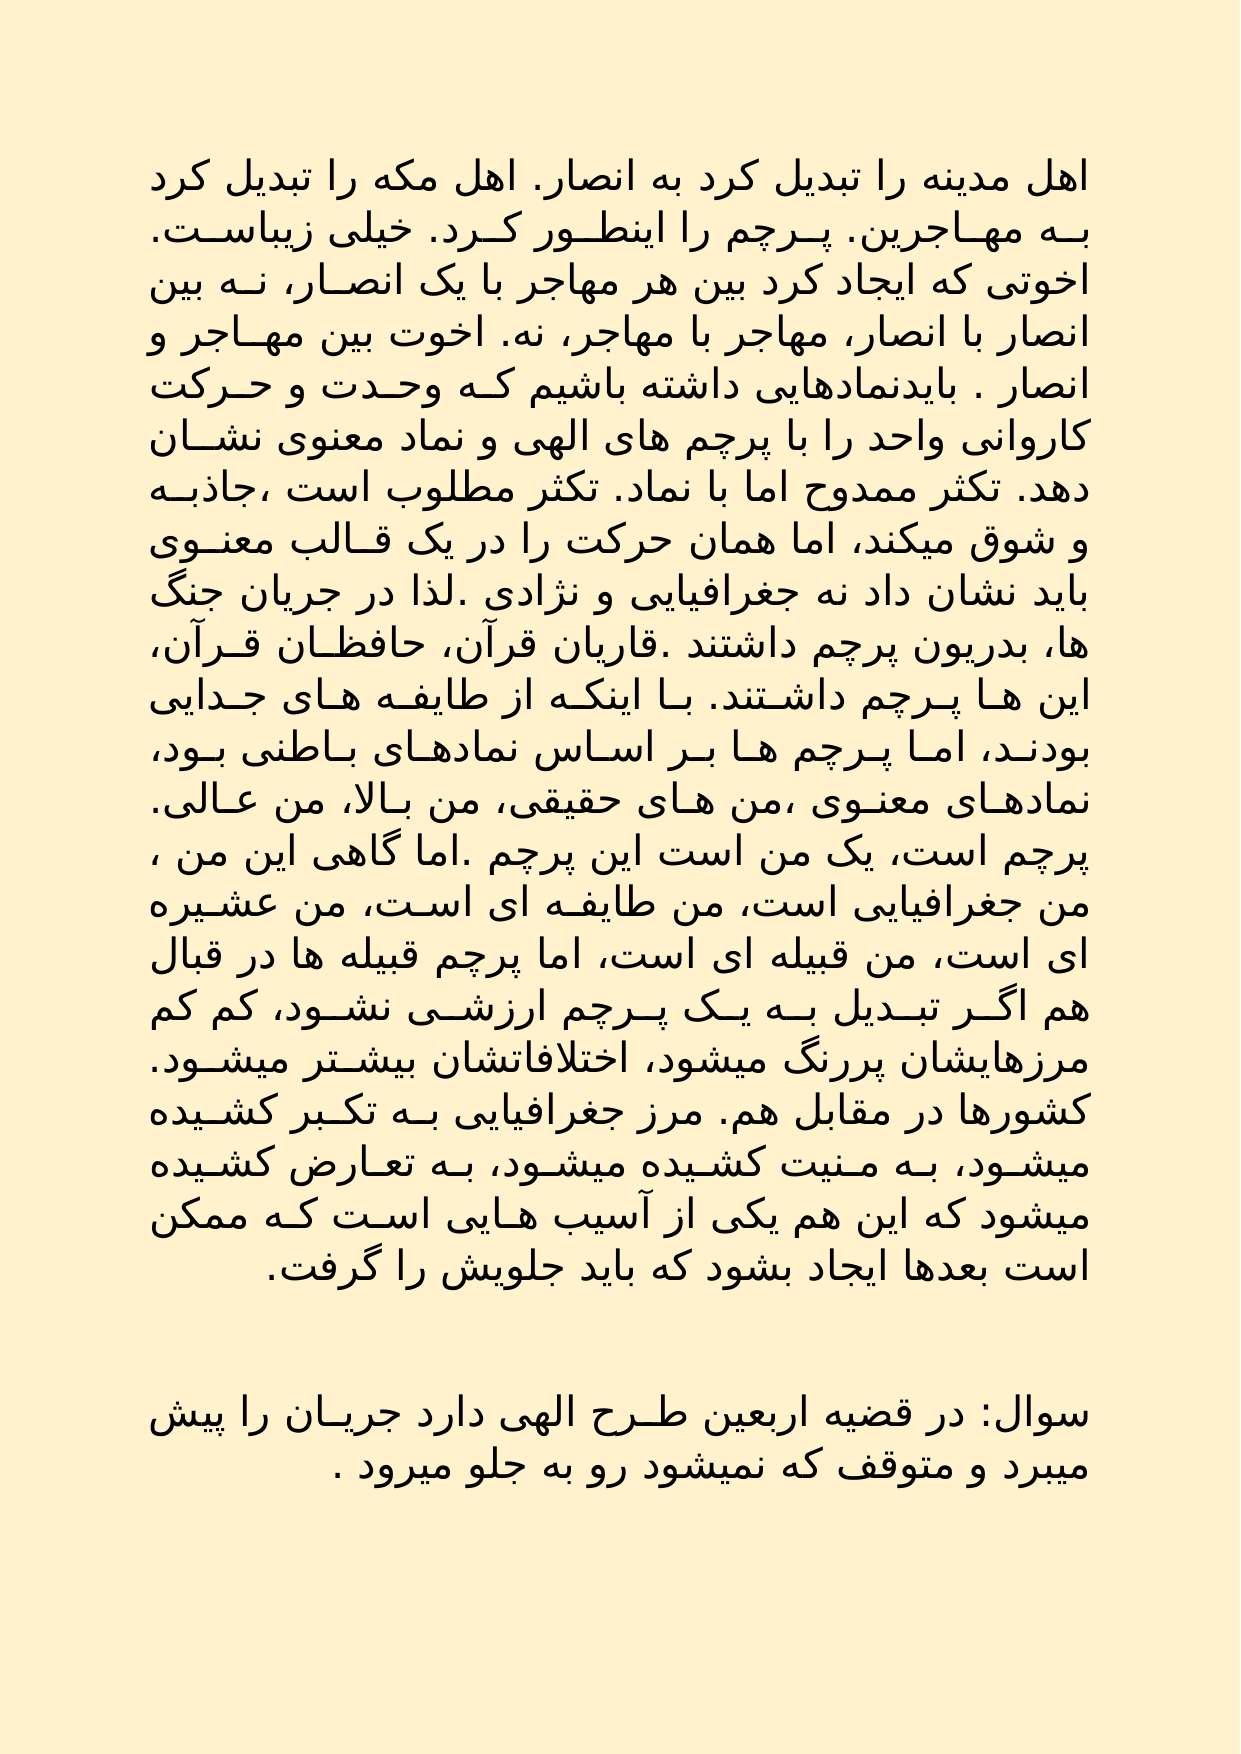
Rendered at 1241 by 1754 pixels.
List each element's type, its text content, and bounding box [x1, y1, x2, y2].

text سوال: در قضیه اربعین طرح الهی دارد جریان را پیش میبرد و متوقف که نمیشود رو به جلو میرود . [149, 1388, 1092, 1488]
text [149, 152, 1092, 1290]
